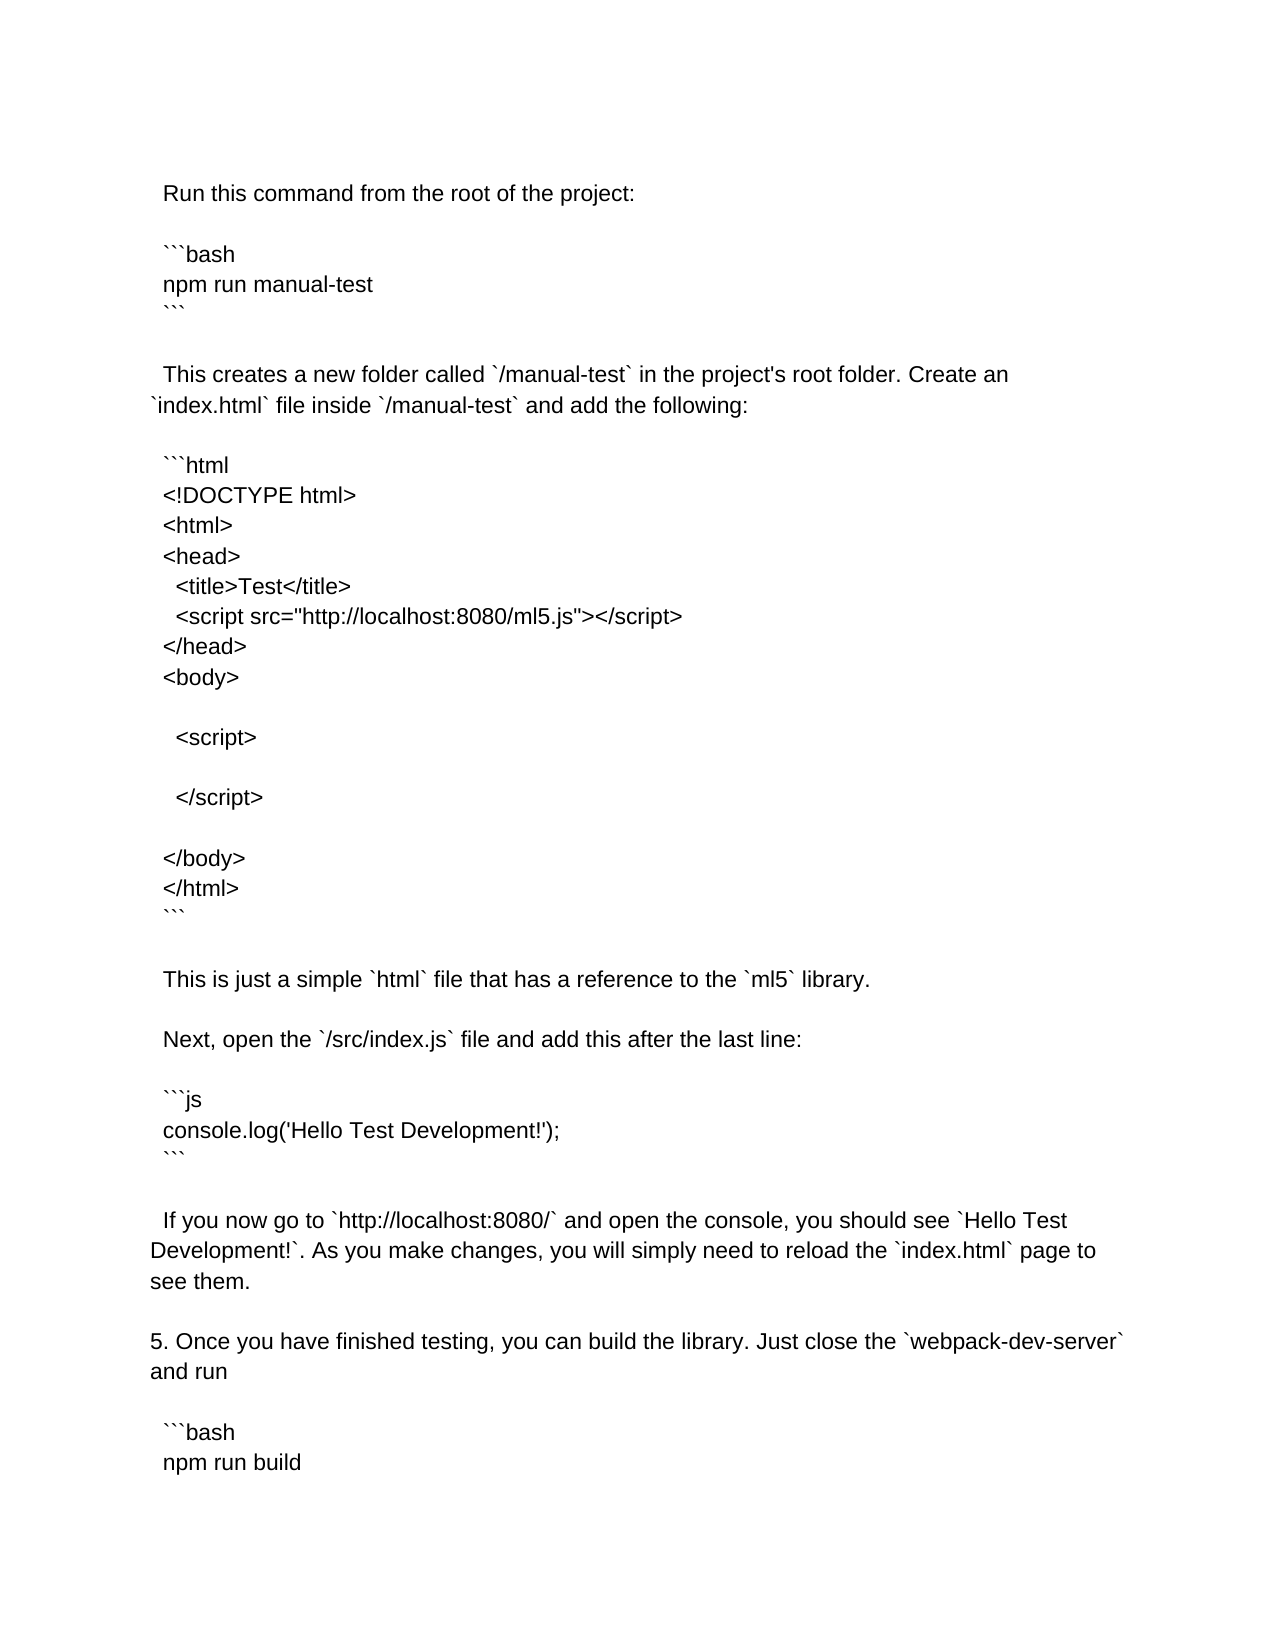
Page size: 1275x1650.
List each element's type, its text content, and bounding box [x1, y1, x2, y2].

text </body> [150, 845, 1125, 871]
text ```bash [150, 241, 1125, 267]
text <html> [150, 512, 1125, 539]
text npm run manual-test [150, 271, 1125, 297]
text <!DOCTYPE html> [150, 482, 1125, 509]
text ```bash [150, 1419, 1125, 1445]
text This creates a new folder called `/manual-test` in the project's root folder. Create an `index.html` file inside `/manual-test` and add the following: [150, 361, 1125, 418]
text console.log('Hello Test Development!'); [150, 1117, 1125, 1143]
text </html> [150, 875, 1125, 901]
text </head> [150, 633, 1125, 660]
text ``` [150, 1147, 1125, 1173]
text ``` [150, 301, 1125, 327]
text ```html [150, 452, 1125, 478]
text ```js [150, 1086, 1125, 1113]
text <title>Test</title> [150, 573, 1125, 599]
text </script> [150, 784, 1125, 811]
text <script src="http://localhost:8080/ml5.js"></script> [150, 603, 1125, 629]
text ``` [150, 905, 1125, 932]
text If you now go to `http://localhost:8080/` and open the console, you should see `Hello Test Development!`. As you make changes, you will simply need to reload the `index.html` page to see them. [150, 1207, 1125, 1294]
text <head> [150, 543, 1125, 569]
text 5. Once you have finished testing, you can build the library. Just close the `webpack-dev-server` and run [150, 1328, 1125, 1385]
text npm run build [150, 1449, 1125, 1475]
text <script> [150, 724, 1125, 750]
text Run this command from the root of the project: [150, 180, 1125, 207]
text <body> [150, 663, 1125, 690]
text Next, open the `/src/index.js` file and add this after the last line: [150, 1026, 1125, 1052]
text This is just a simple `html` file that has a reference to the `ml5` library. [150, 966, 1125, 992]
